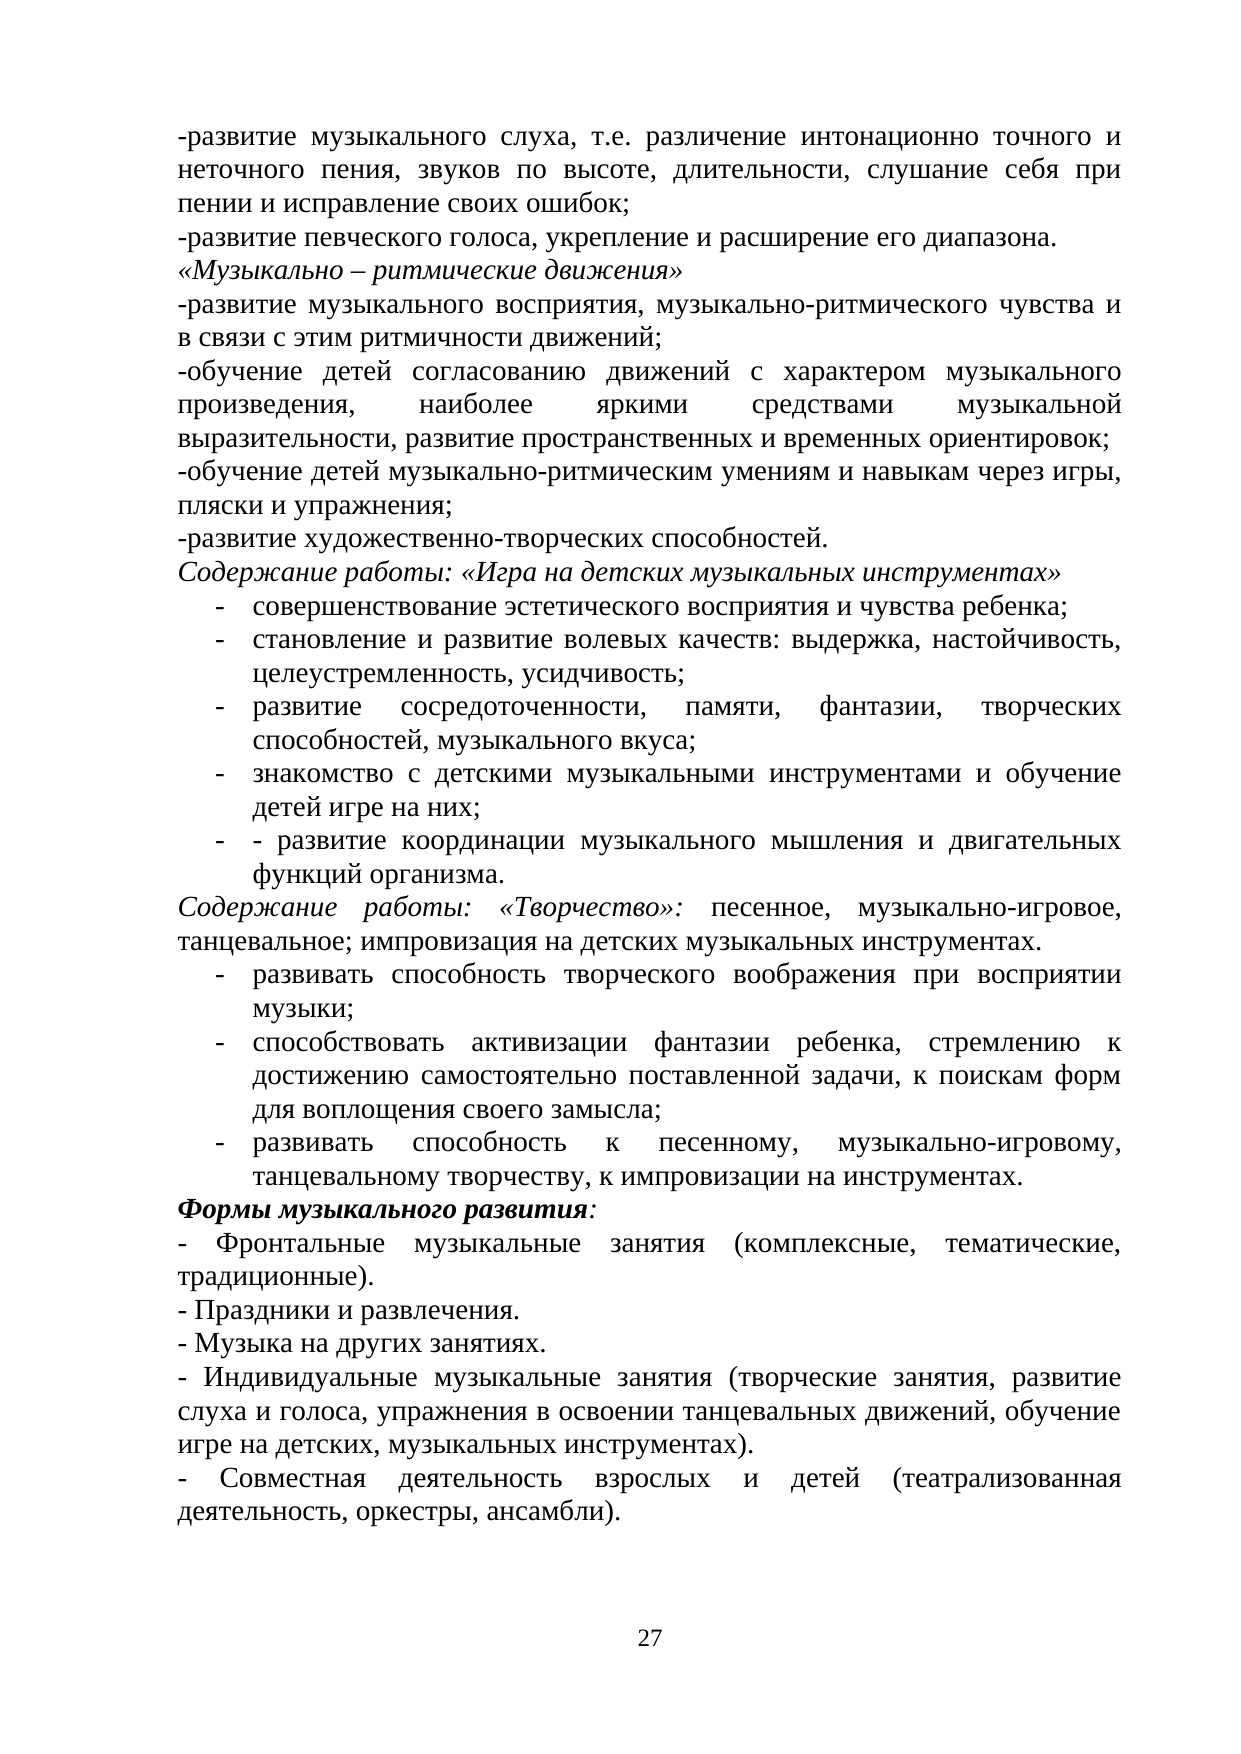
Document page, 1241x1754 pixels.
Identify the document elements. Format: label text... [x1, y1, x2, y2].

text Формы музыкального развития: [177, 1191, 1122, 1225]
text -развитие певческого голоса, укрепление и расширение его диапазона. [177, 219, 1122, 252]
text -развитие художественно-творческих способностей. [177, 521, 1122, 554]
text - Индивидуальные музыкальные занятия (творческие занятия, развитие слуха и голоса, упражнения в освоении танцевальных движений, обучение игре на детских, музыкальных инструментах). [177, 1359, 1122, 1460]
list способствовать активизации фантазии ребенка, стремлению к достижению самостоятельно поставленной задачи, к поискам форм для воплощения своего замысла; [215, 1024, 1122, 1124]
list развивать способность к песенному, музыкально-игровому, танцевальному творчеству, к импровизации на инструментах. [215, 1124, 1122, 1191]
list развивать способность творческого воображения при восприятии музыки; [215, 957, 1122, 1024]
text - Музыка на других занятиях. [177, 1326, 1122, 1359]
text - Фронтальные музыкальные занятия (комплексные, тематические, традиционные). [177, 1225, 1122, 1292]
text -обучение детей музыкально-ритмическим умениям и навыкам через игры, пляски и упражнения; [177, 453, 1122, 521]
list становление и развитие волевых качеств: выдержка, настойчивость, целеустремленность, усидчивость; [215, 621, 1122, 688]
text Содержание работы: «Творчество»: песенное, музыкально-игровое, танцевальное; импровизация на детских музыкальных инструментах. [177, 889, 1122, 957]
list развитие сосредоточенности, памяти, фантазии, творческих способностей, музыкального вкуса; [215, 688, 1122, 755]
text -обучение детей согласованию движений с характером музыкального произведения, наиболее яркими средствами музыкальной выразительности, развитие пространственных и временных ориентировок; [177, 353, 1122, 453]
text -развитие музыкального слуха, т.е. различение интонационно точного и неточного пения, звуков по высоте, длительности, слушание себя при пении и исправление своих ошибок; [177, 118, 1122, 219]
list совершенствование эстетического восприятия и чувства ребенка; [215, 588, 1122, 621]
list знакомство с детскими музыкальными инструментами и обучение детей игре на них; [215, 755, 1122, 822]
text Содержание работы: «Игра на детских музыкальных инструментах» [177, 554, 1122, 588]
list - развитие координации музыкального мышления и двигательных функций организма. [215, 822, 1122, 889]
text -развитие музыкального восприятия, музыкально-ритмического чувства и в связи с этим ритмичности движений; [177, 286, 1122, 353]
text - Совместная деятельность взрослых и детей (театрализованная деятельность, оркестры, ансамбли). [177, 1460, 1122, 1527]
text - Праздники и развлечения. [177, 1292, 1122, 1326]
text «Музыкально – ритмические движения» [177, 252, 1122, 286]
